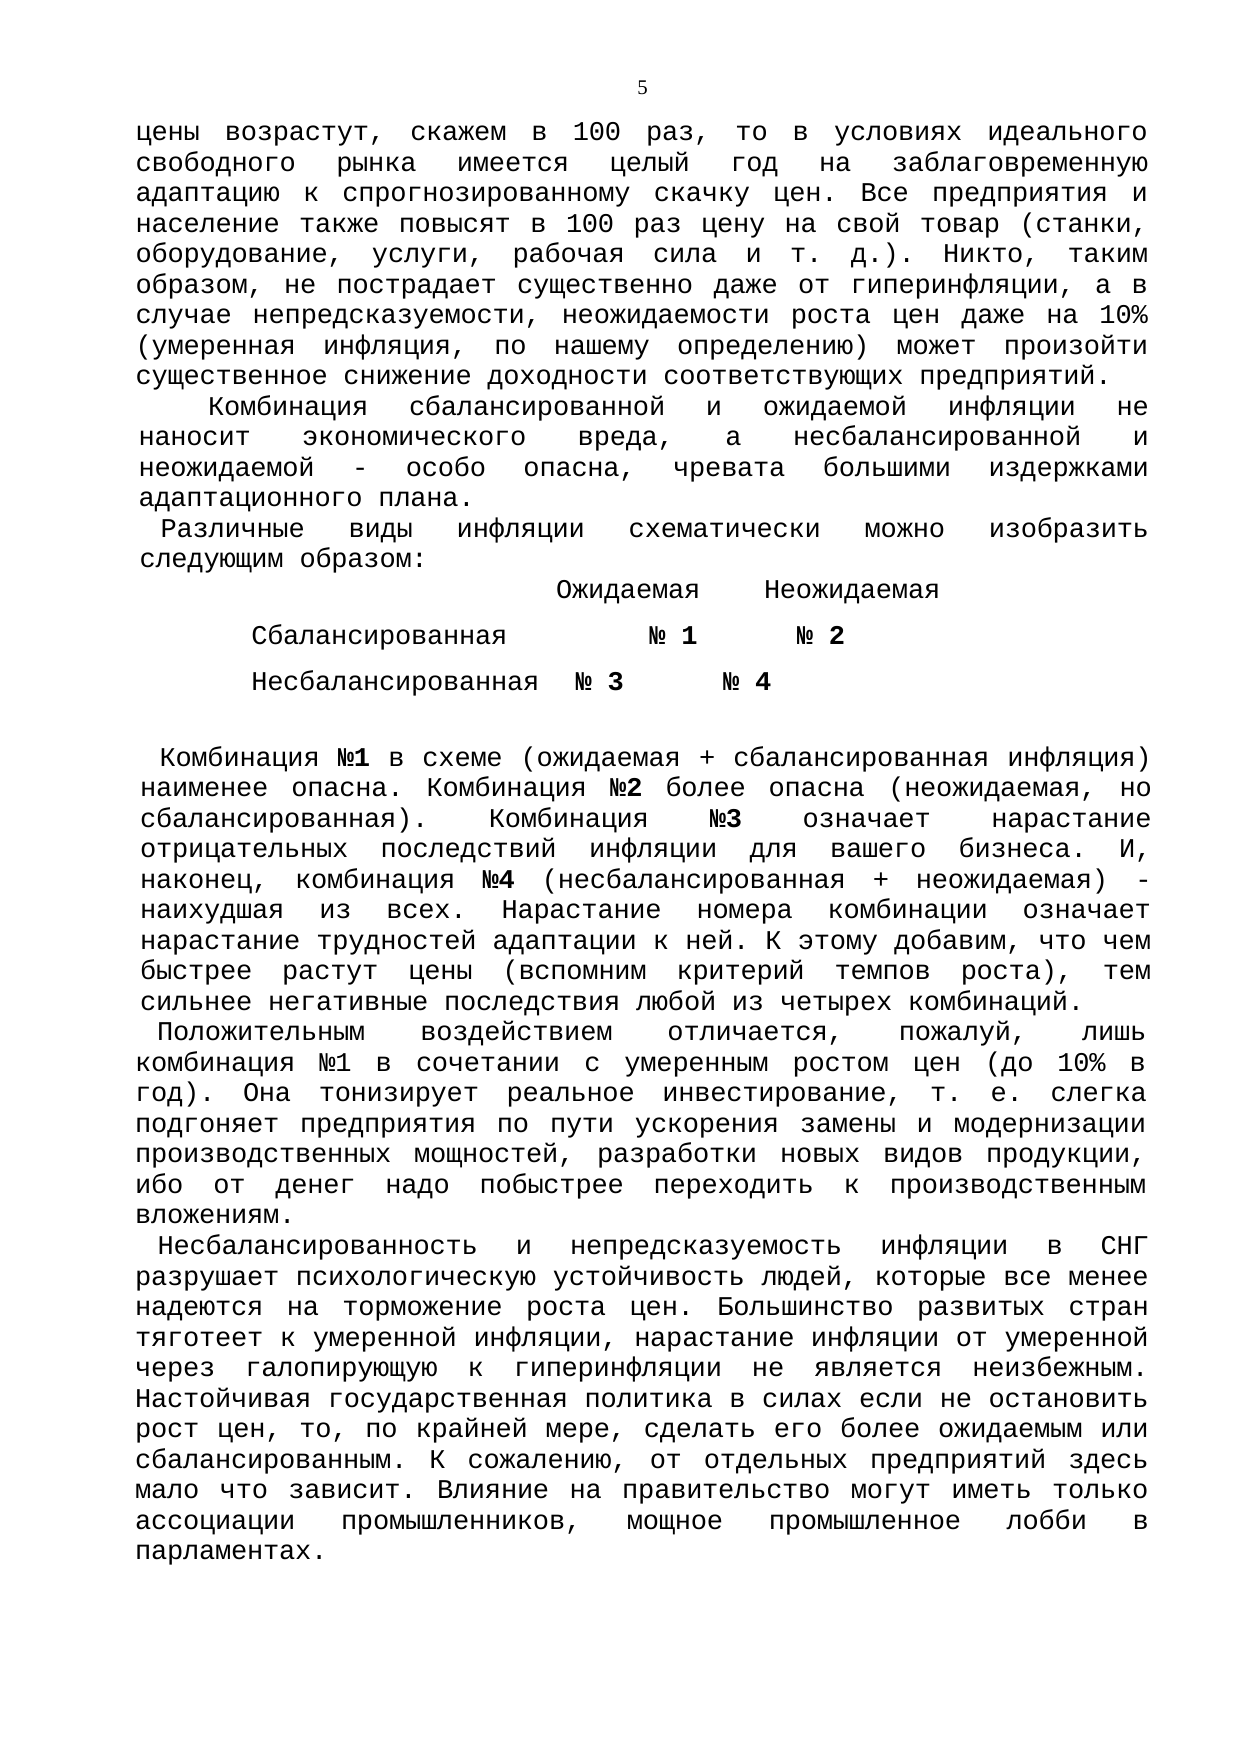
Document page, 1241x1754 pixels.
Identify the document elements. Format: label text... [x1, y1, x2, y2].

text Комбинация сбалансированной и ожидаемой инфляции не наносит экономического вреда, а несбалансированной и неожидаемой - особо опасна, чревата большими издержками адаптационного плана. [138, 393, 1149, 515]
text Несбалансированность и непредсказуемость инфляции в СНГ разрушает психологическую устойчивость людей, которые все менее надеются на торможение роста цен. Большинство развитых стран тяготеет к умеренной инфляции, нарастание инфляции от умеренной через галопирующую к гиперинфляции не является неизбежным. Настойчивая государственная политика в силах если не остановить рост цен, то, по крайней мере, сделать его более ожидаемым или сбалансированным. К сожалению, от отдельных предприятий здесь мало что зависит. Влияние на правительство могут иметь только ассоциации промышленников, мощное промышленное лобби в парламентах. [135, 1232, 1149, 1568]
text Несбалансированная № 3 № 4 [251, 667, 1152, 698]
text Комбинация №1 в схеме (ожидаемая + сбалансированная инфляция) наименее опасна. Комбинация №2 более опасна (неожидаемая, но сбалансированная). Комбинация №3 означает нарастание отрицательных последствий инфляции для вашего бизнеса. И, наконец, комбинация №4 (несбалансированная + неожидаемая) - наихудшая из всех. Нарастание номера комбинации означает нарастание трудностей адаптации к ней. К этому добавим, что чем быстрее растут цены (вспомним критерий темпов роста), тем сильнее негативные последствия любой из четырех комбинаций. [140, 744, 1151, 1018]
text Положительным воздействием отличается, пожалуй, лишь комбинация №1 в сочетании с умеренным ростом цен (до 10% в год). Она тонизирует реальное инвестирование, т. е. слегка подгоняет предприятия по пути ускорения замены и модернизации производственных мощностей, разработки новых видов продукции, ибо от денег надо побыстрее переходить к производственным вложениям. [135, 1018, 1146, 1232]
text Сбалансированная № 1 № 2 [251, 622, 1152, 652]
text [135, 118, 1148, 393]
text Различные виды инфляции схематически можно изобразить следующим образом: [139, 515, 1149, 576]
text Ожидаемая Неожидаемая [433, 576, 1152, 606]
